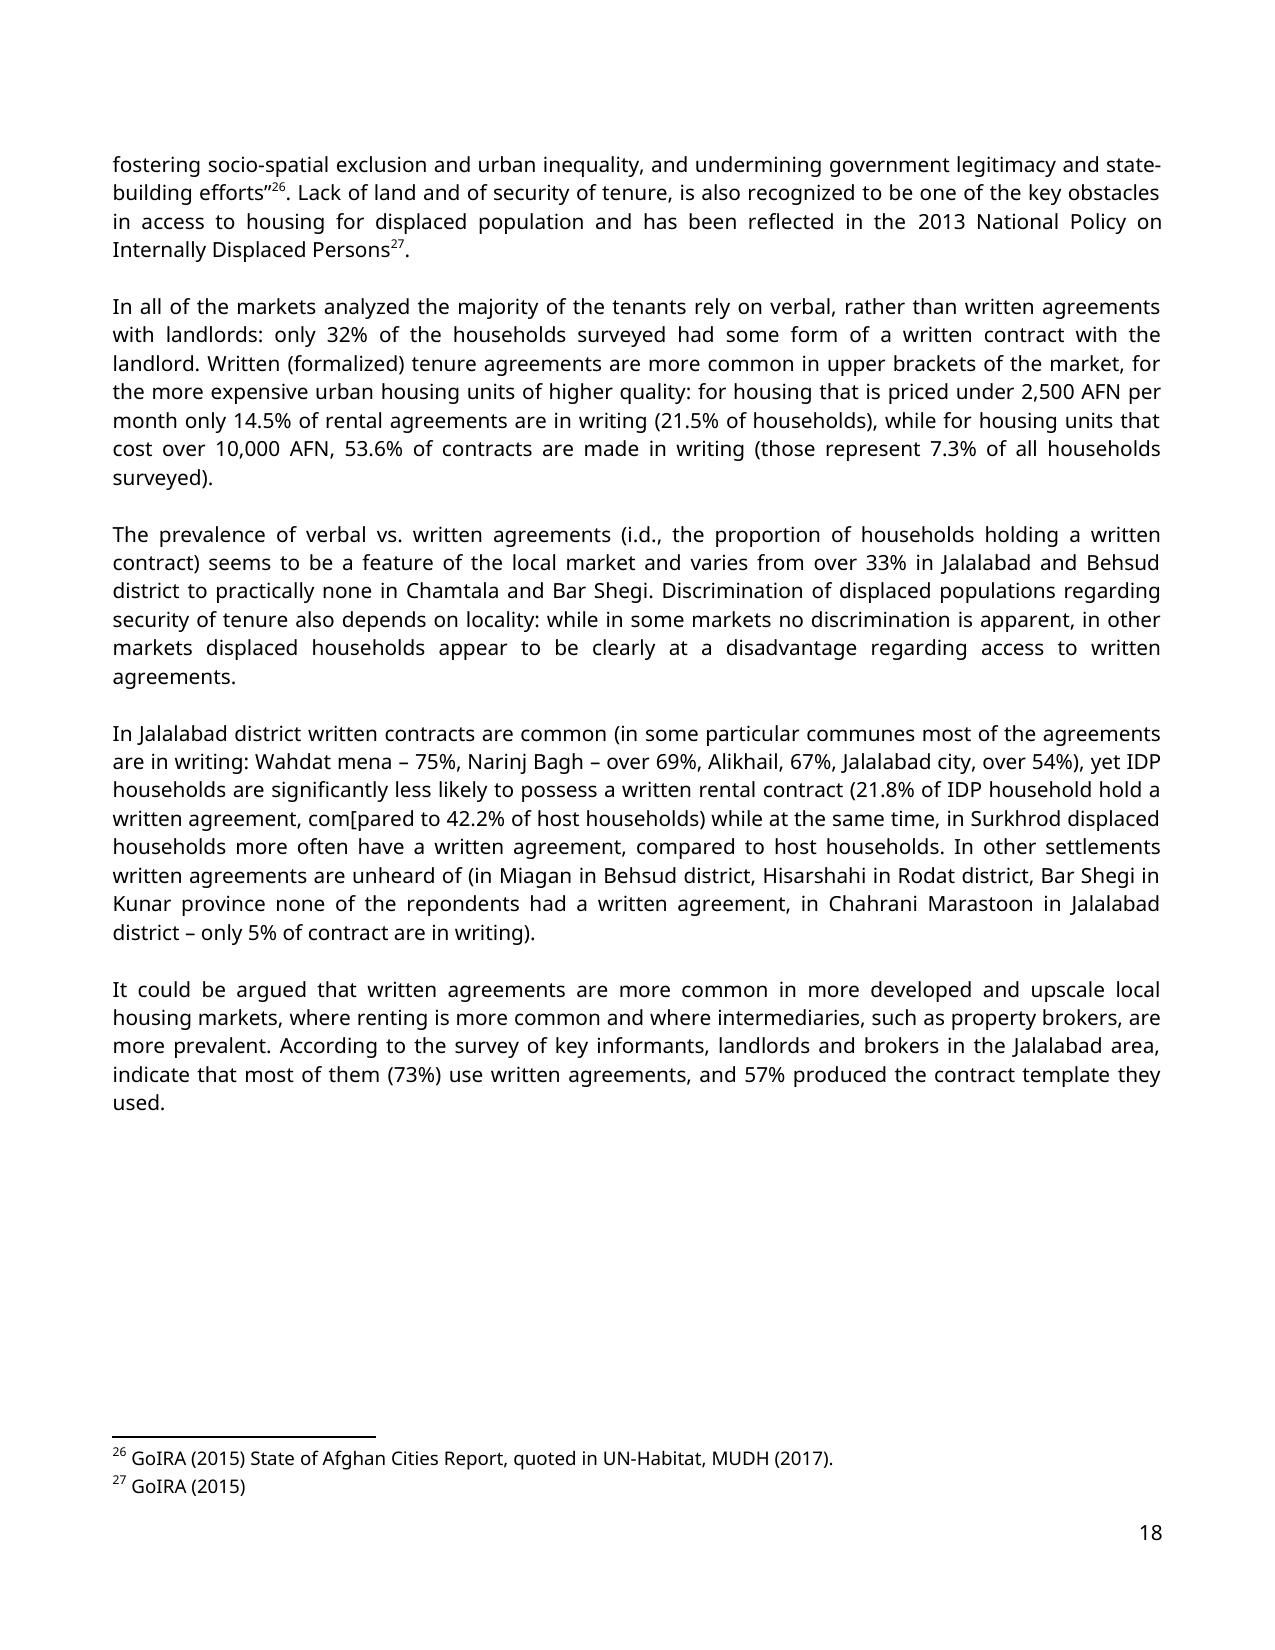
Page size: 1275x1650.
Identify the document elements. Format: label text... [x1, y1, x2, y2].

text In Jalalabad district written contracts are common (in some particular communes most of the agreements are in writing: Wahdat mena – 75%, Narinj Bagh – over 69%, Alikhail, 67%, Jalalabad city, over 54%), yet IDP households are significantly less likely to possess a written rental contract (21.8% of IDP household hold a written agreement, com[pared to 42.2% of host households) while at the same time, in Surkhrod displaced households more often have a written agreement, compared to host households. In other settlements written agreements are unheard of (in Miagan in Behsud district, Hisarshahi in Rodat district, Bar Shegi in Kunar province none of the repondents had a written agreement, in Chahrani Marastoon in Jalalabad district – only 5% of contract are in writing). [112, 719, 1162, 946]
text It could be argued that written agreements are more common in more developed and upscale local housing markets, where renting is more common and where intermediaries, such as property brokers, are more prevalent. According to the survey of key informants, landlords and brokers in the Jalalabad area, indicate that most of them (73%) use written agreements, and 57% produced the contract template they used. [112, 975, 1162, 1117]
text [112, 150, 1162, 264]
text In all of the markets analyzed the majority of the tenants rely on verbal, rather than written agreements with landlords: only 32% of the households surveyed had some form of a written contract with the landlord. Written (formalized) tenure agreements are more common in upper brackets of the market, for the more expensive urban housing units of higher quality: for housing that is priced under 2,500 AFN per month only 14.5% of rental agreements are in writing (21.5% of households), while for housing units that cost over 10,000 AFN, 53.6% of contracts are made in writing (those represent 7.3% of all households surveyed). [112, 292, 1162, 491]
text The prevalence of verbal vs. written agreements (i.d., the proportion of households holding a written contract) seems to be a feature of the local market and varies from over 33% in Jalalabad and Behsud district to practically none in Chamtala and Bar Shegi. Discrimination of displaced populations regarding security of tenure also depends on locality: while in some markets no discrimination is apparent, in other markets displaced households appear to be clearly at a disadvantage regarding access to written agreements. [112, 520, 1162, 690]
